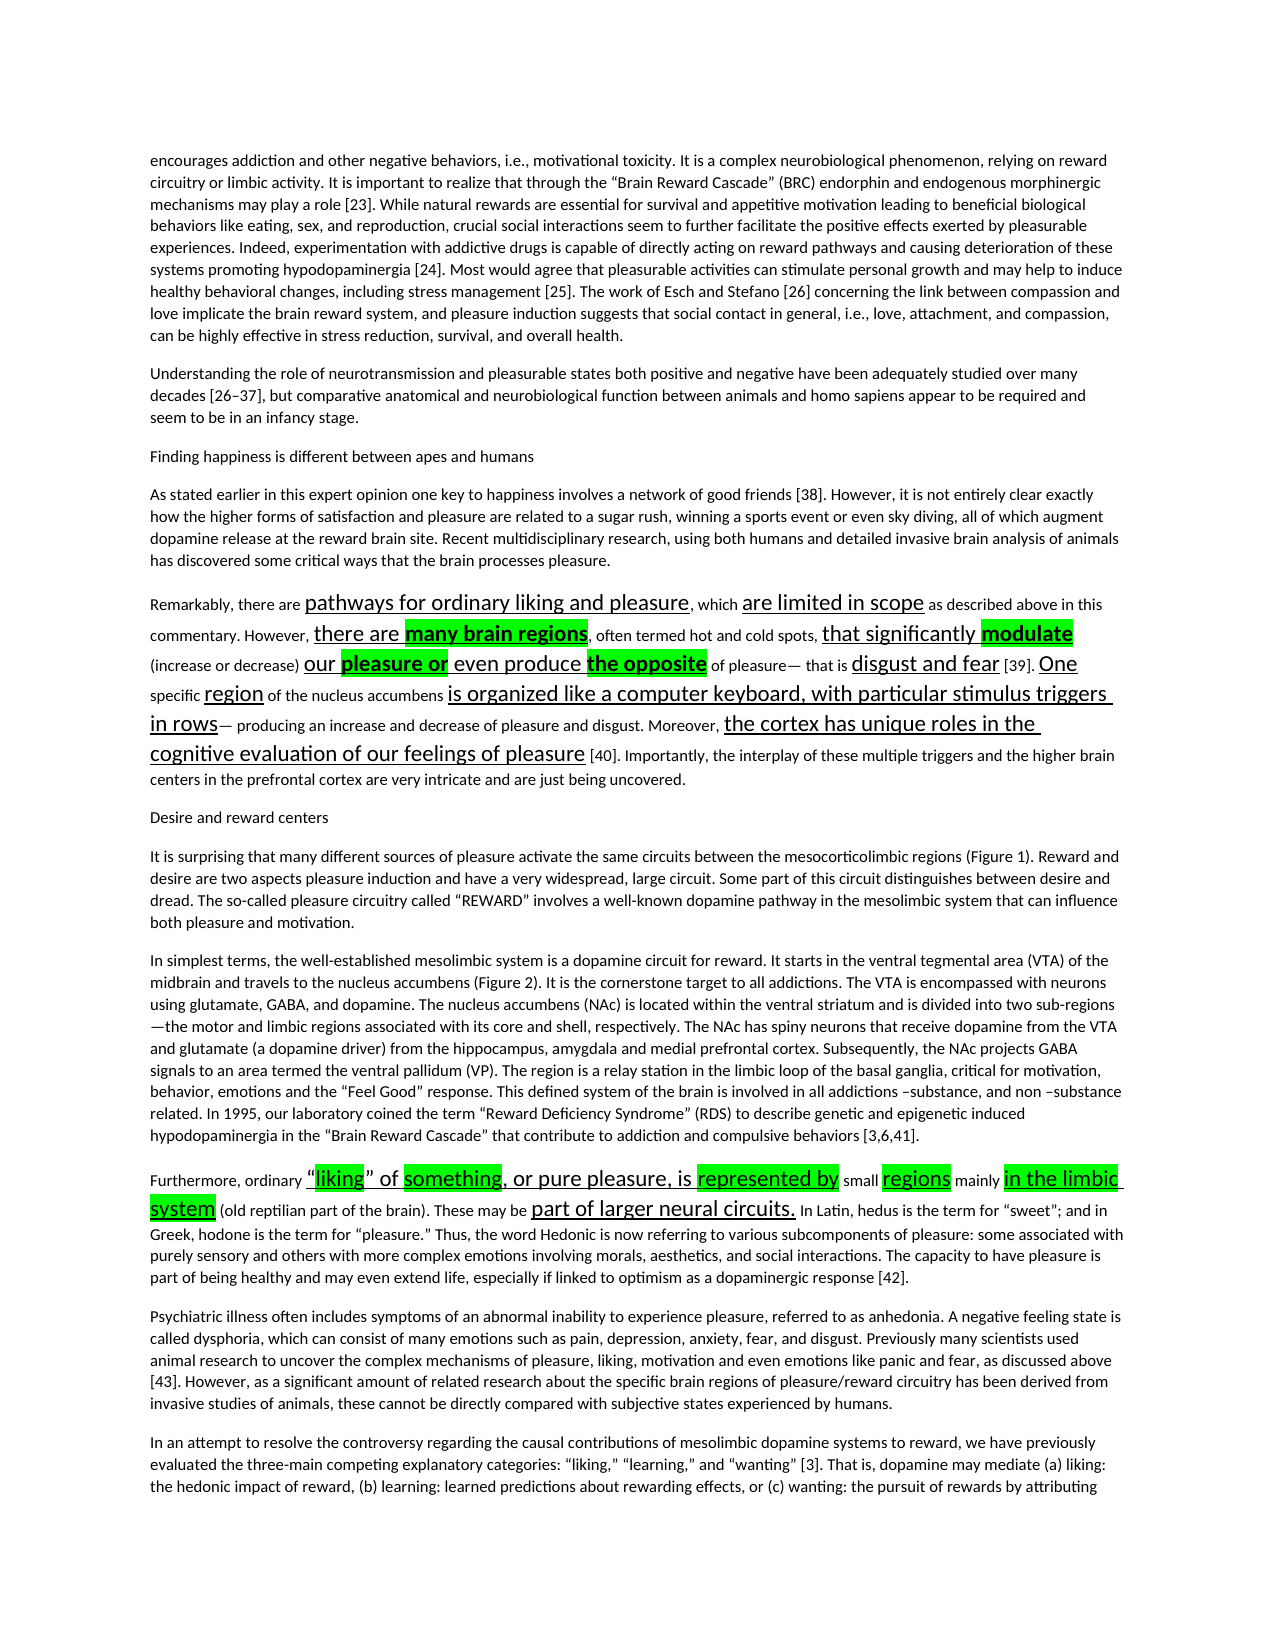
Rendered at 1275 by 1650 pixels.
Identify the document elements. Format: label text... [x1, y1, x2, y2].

text It is surprising that many different sources of pleasure activate the same circuits between the mesocorticolimbic regions (Figure 1). Reward and desire are two aspects pleasure induction and have a very widespread, large circuit. Some part of this circuit distinguishes between desire and dread. The so-called pleasure circuitry called “REWARD” involves a well-known dopamine pathway in the mesolimbic system that can influence both pleasure and motivation. [150, 846, 1125, 932]
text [150, 150, 1125, 345]
text Remarkably, there are pathways for ordinary liking and pleasure, which are limited in scope as described above in this commentary. However, there are many brain regions, often termed hot and cold spots, that significantly modulate (increase or decrease) our pleasure or even produce the opposite of pleasure— that is disgust and fear [39]. One specific region of the nucleus accumbens is organized like a computer keyboard, with particular stimulus triggers in rows— producing an increase and decrease of pleasure and disgust. Moreover, the cortex has unique roles in the cognitive evaluation of our feelings of pleasure [40]. Importantly, the interplay of these multiple triggers and the higher brain centers in the prefrontal cortex are very intricate and are just being uncovered. [150, 588, 1125, 789]
text Psychiatric illness often includes symptoms of an abnormal inability to experience pleasure, referred to as anhedonia. A negative feeling state is called dysphoria, which can consist of many emotions such as pain, depression, anxiety, fear, and disgust. Previously many scientists used animal research to uncover the complex mechanisms of pleasure, liking, motivation and even emotions like panic and fear, as discussed above [43]. However, as a significant amount of related research about the specific brain regions of pleasure/reward circuitry has been derived from invasive studies of animals, these cannot be directly compared with subjective states experienced by humans. [150, 1306, 1125, 1414]
text Understanding the role of neurotransmission and pleasurable states both positive and negative have been adequately studied over many decades [26–37], but comparative anatomical and neurobiological function between animals and homo sapiens appear to be required and seem to be in an infancy stage. [150, 363, 1125, 428]
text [150, 1432, 1125, 1496]
text Desire and reward centers [150, 808, 1125, 828]
text Furthermore, ordinary “liking” of something, or pure pleasure, is represented by small regions mainly in the limbic system (old reptilian part of the brain). These may be part of larger neural circuits. In Latin, hedus is the term for “sweet”; and in Greek, hodone is the term for “pleasure.” Thus, the word Hedonic is now referring to various subcomponents of pleasure: some associated with purely sensory and others with more complex emotions involving morals, aesthetics, and social interactions. The capacity to have pleasure is part of being healthy and may even extend life, especially if linked to optimism as a dopaminergic response [42]. [150, 1164, 1125, 1288]
text In simplest terms, the well-established mesolimbic system is a dopamine circuit for reward. It starts in the ventral tegmental area (VTA) of the midbrain and travels to the nucleus accumbens (Figure 2). It is the cornerstone target to all addictions. The VTA is encompassed with neurons using glutamate, GABA, and dopamine. The nucleus accumbens (NAc) is located within the ventral striatum and is divided into two sub-regions—the motor and limbic regions associated with its core and shell, respectively. The NAc has spiny neurons that receive dopamine from the VTA and glutamate (a dopamine driver) from the hippocampus, amygdala and medial prefrontal cortex. Subsequently, the NAc projects GABA signals to an area termed the ventral pallidum (VP). The region is a relay station in the limbic loop of the basal ganglia, critical for motivation, behavior, emotions and the “Feel Good” response. This defined system of the brain is involved in all addictions –substance, and non –substance related. In 1995, our laboratory coined the term “Reward Deficiency Syndrome” (RDS) to describe genetic and epigenetic induced hypodopaminergia in the “Brain Reward Cascade” that contribute to addiction and compulsive behaviors [3,6,41]. [150, 950, 1125, 1146]
text Finding happiness is different between apes and humans [150, 446, 1125, 466]
text As stated earlier in this expert opinion one key to happiness involves a network of good friends [38]. However, it is not entirely clear exactly how the higher forms of satisfaction and pleasure are related to a sugar rush, winning a sports event or even sky diving, all of which augment dopamine release at the reward brain site. Recent multidisciplinary research, using both humans and detailed invasive brain analysis of animals has discovered some critical ways that the brain processes pleasure. [150, 484, 1125, 570]
